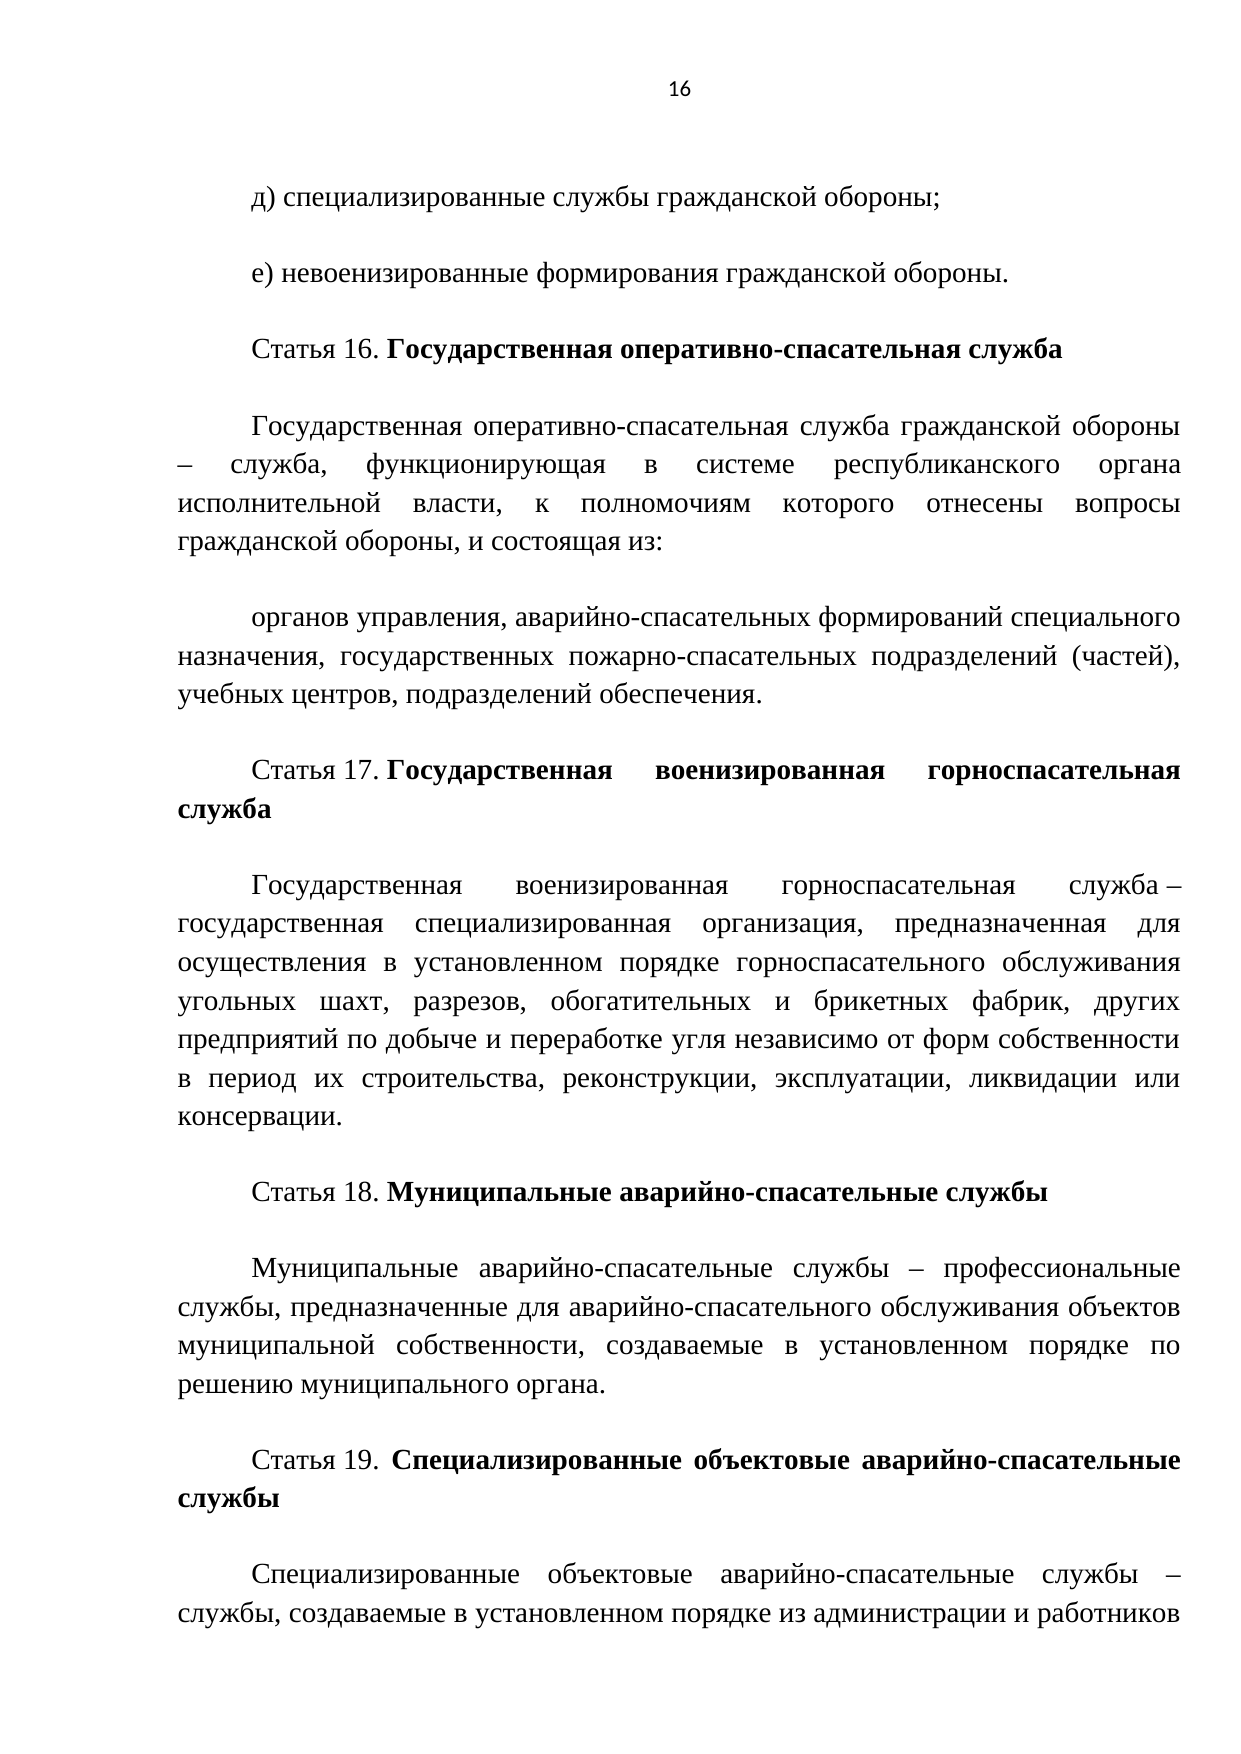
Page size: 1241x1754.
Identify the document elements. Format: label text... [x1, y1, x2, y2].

text д) специализированные службы гражданской обороны; [177, 179, 1181, 213]
text Статья 16. Государственная оперативно-спасательная служба [177, 332, 1181, 365]
text Статья 19. Специализированные объектовые аварийно-спасательные службы [177, 1442, 1181, 1514]
text е) невоенизированные формирования гражданской обороны. [177, 256, 1181, 289]
text Муниципальные аварийно-спасательные службы – профессиональные службы, предназначенные для аварийно-спасательного обслуживания объектов муниципальной собственности, создаваемые в установленном порядке по решению муниципального органа. [177, 1250, 1181, 1399]
text органов управления, аварийно-спасательных формирований специального назначения, государственных пожарно-спасательных подразделений (частей), учебных центров, подразделений обеспечения. [177, 671, 1181, 710]
text Государственная оперативно-спасательная служба гражданской обороны – служба, функционирующая в системе республиканского органа исполнительной власти, к полномочиям которого отнесены вопросы гражданской обороны, и состоящая из: [177, 408, 1181, 557]
text органов управления, аварийно-спасательных формирований специального назначения, государственных пожарно-спасательных подразделений (частей), учебных центров, подразделений обеспечения. [177, 599, 1181, 638]
text Статья 18. Муниципальные аварийно-спасательные службы [177, 1174, 1181, 1208]
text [177, 1557, 1181, 1629]
text Государственная военизированная горноспасательная служба – государственная специализированная организация, предназначенная для осуществления в установленном порядке горноспасательного обслуживания угольных шахт, разрезов, обогатительных и брикетных фабрик, других предприятий по добыче и переработке угля независимо от форм собственности в период их строительства, реконструкции, эксплуатации, ликвидации или консервации. [177, 867, 1181, 1132]
text Статья 17. Государственная военизированная горноспасательная служба [177, 752, 1181, 824]
